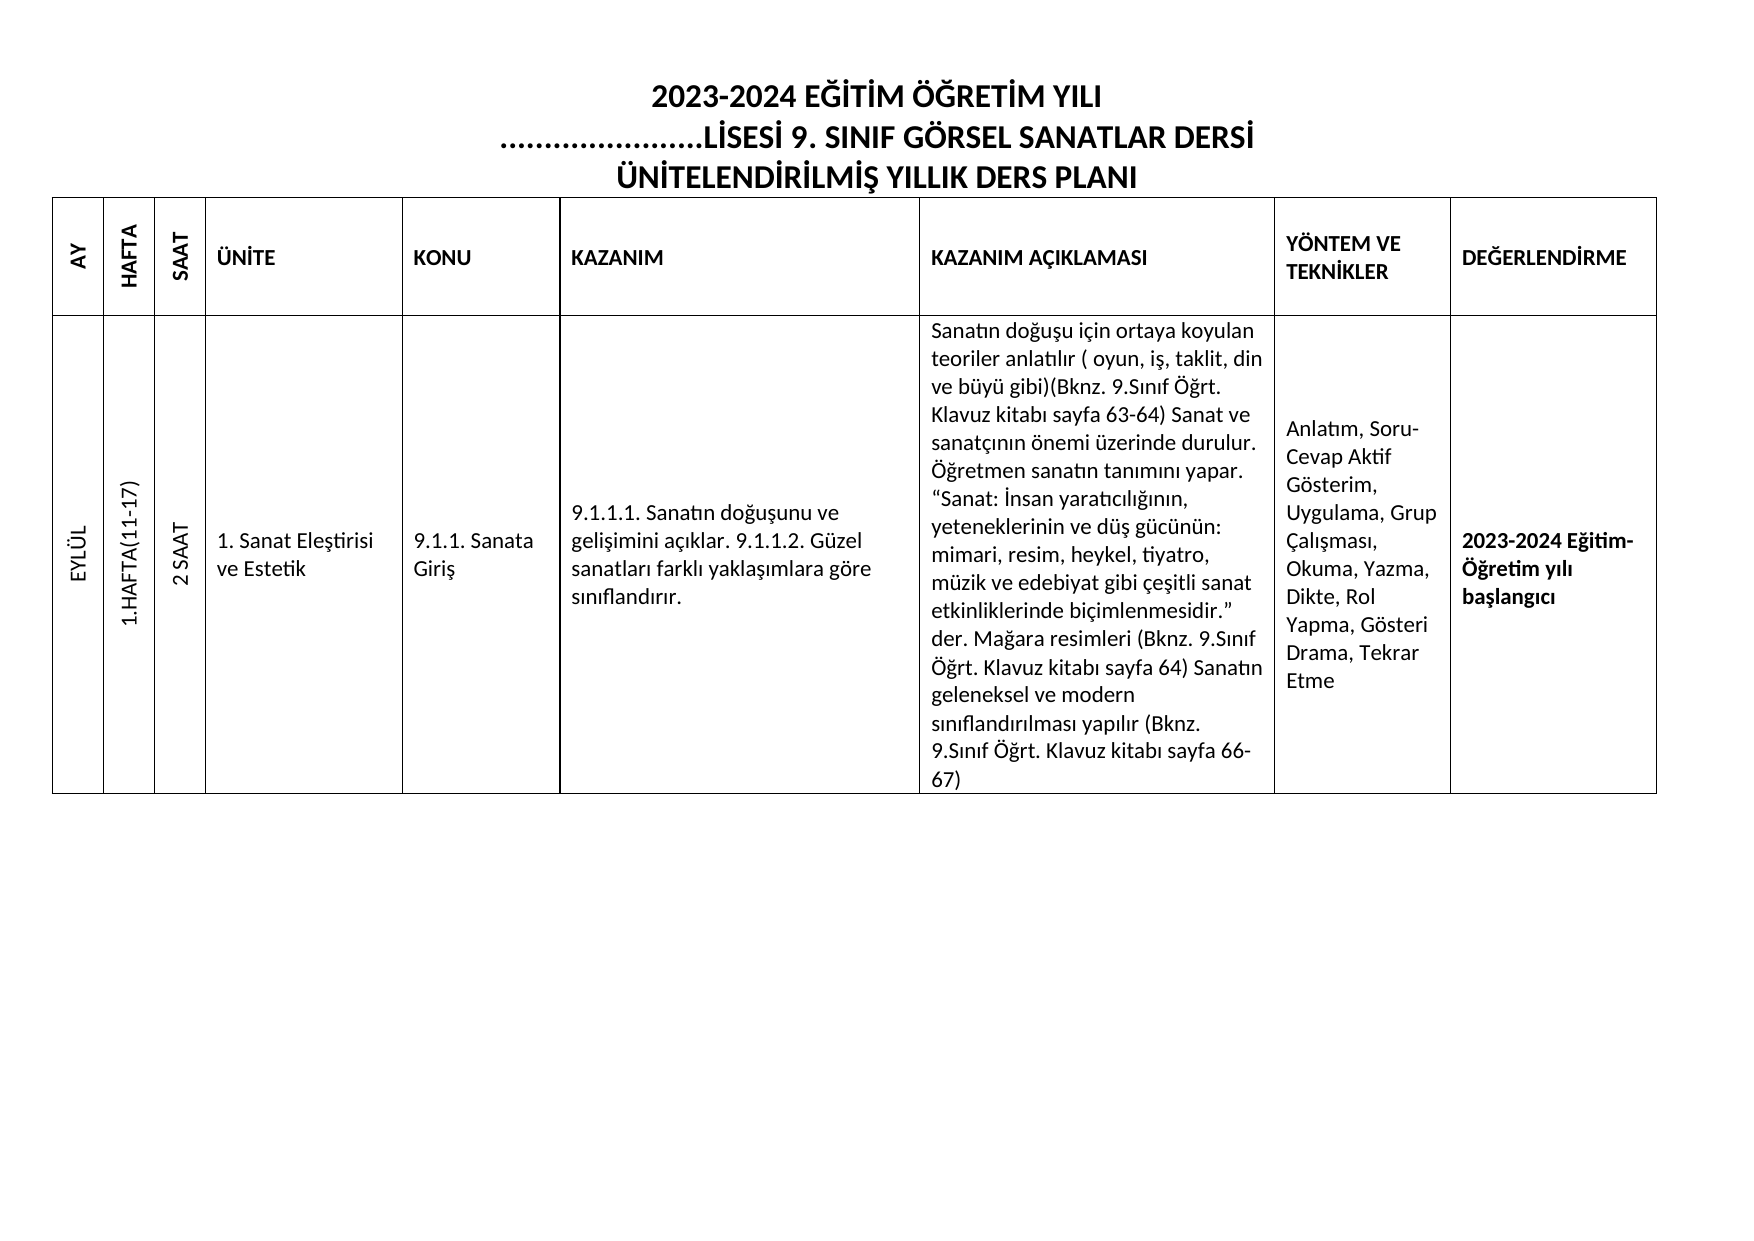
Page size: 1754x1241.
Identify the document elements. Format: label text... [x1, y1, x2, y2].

text ÜNİTELENDİRİLMİŞ YILLIK DERS PLANI [75, 156, 1679, 197]
table_header KAZANIM [561, 198, 919, 315]
text .......................LİSESİ 9. SINIF GÖRSEL SANATLAR DERSİ [75, 116, 1679, 156]
table_cell 1. Sanat Eleştirisi ve Estetik [206, 316, 402, 793]
table_cell 9.1.1.1. Sanatın doğuşunu ve gelişimini açıklar. 9.1.1.2. Güzel sanatları farklı yaklaşımlara göre sınıflandırır. [561, 316, 919, 793]
table_cell 2023-2024 Eğitim-Öğretim yılı başlangıcı [1451, 316, 1656, 793]
table_cell 2 SAAT [155, 316, 205, 793]
table_cell 1.HAFTA(11-17) [104, 316, 154, 793]
table_header DEĞERLENDİRME [1451, 198, 1656, 315]
table_header SAAT [155, 198, 205, 315]
table_header HAFTA [104, 198, 154, 315]
table_header KONU [403, 198, 559, 315]
table_header YÖNTEM VE TEKNİKLER [1275, 198, 1450, 315]
table_cell Sanatın doğuşu için ortaya koyulan teoriler anlatılır ( oyun, iş, taklit, din ve büyü gibi)(Bknz. 9.Sınıf Öğrt. Klavuz kitabı sayfa 63-64) Sanat ve sanatçının önemi üzerinde durulur. Öğretmen sanatın tanımını yapar. “Sanat: İnsan yaratıcılığının, yeteneklerinin ve düş gücünün: mimari, resim, heykel, tiyatro, müzik ve edebiyat gibi çeşitli sanat etkinliklerinde biçimlenmesidir.” der. Mağara resimleri (Bknz. 9.Sınıf Öğrt. Klavuz kitabı sayfa 64) Sanatın geleneksel ve modern sınıflandırılması yapılır (Bknz. 9.Sınıf Öğrt. Klavuz kitabı sayfa 66-67) [920, 316, 1274, 793]
table_header AY [53, 198, 103, 315]
text 2023-2024 EĞİTİM ÖĞRETİM YILI [75, 75, 1679, 116]
table_cell Anlatım, Soru-Cevap Aktif Gösterim, Uygulama, Grup Çalışması, Okuma, Yazma, Dikte, Rol Yapma, Gösteri Drama, Tekrar Etme [1275, 316, 1450, 793]
table_header ÜNİTE [206, 198, 402, 315]
table_header KAZANIM AÇIKLAMASI [920, 198, 1274, 315]
table_cell 9.1.1. Sanata Giriş [403, 316, 559, 793]
table_cell EYLÜL [53, 316, 103, 793]
